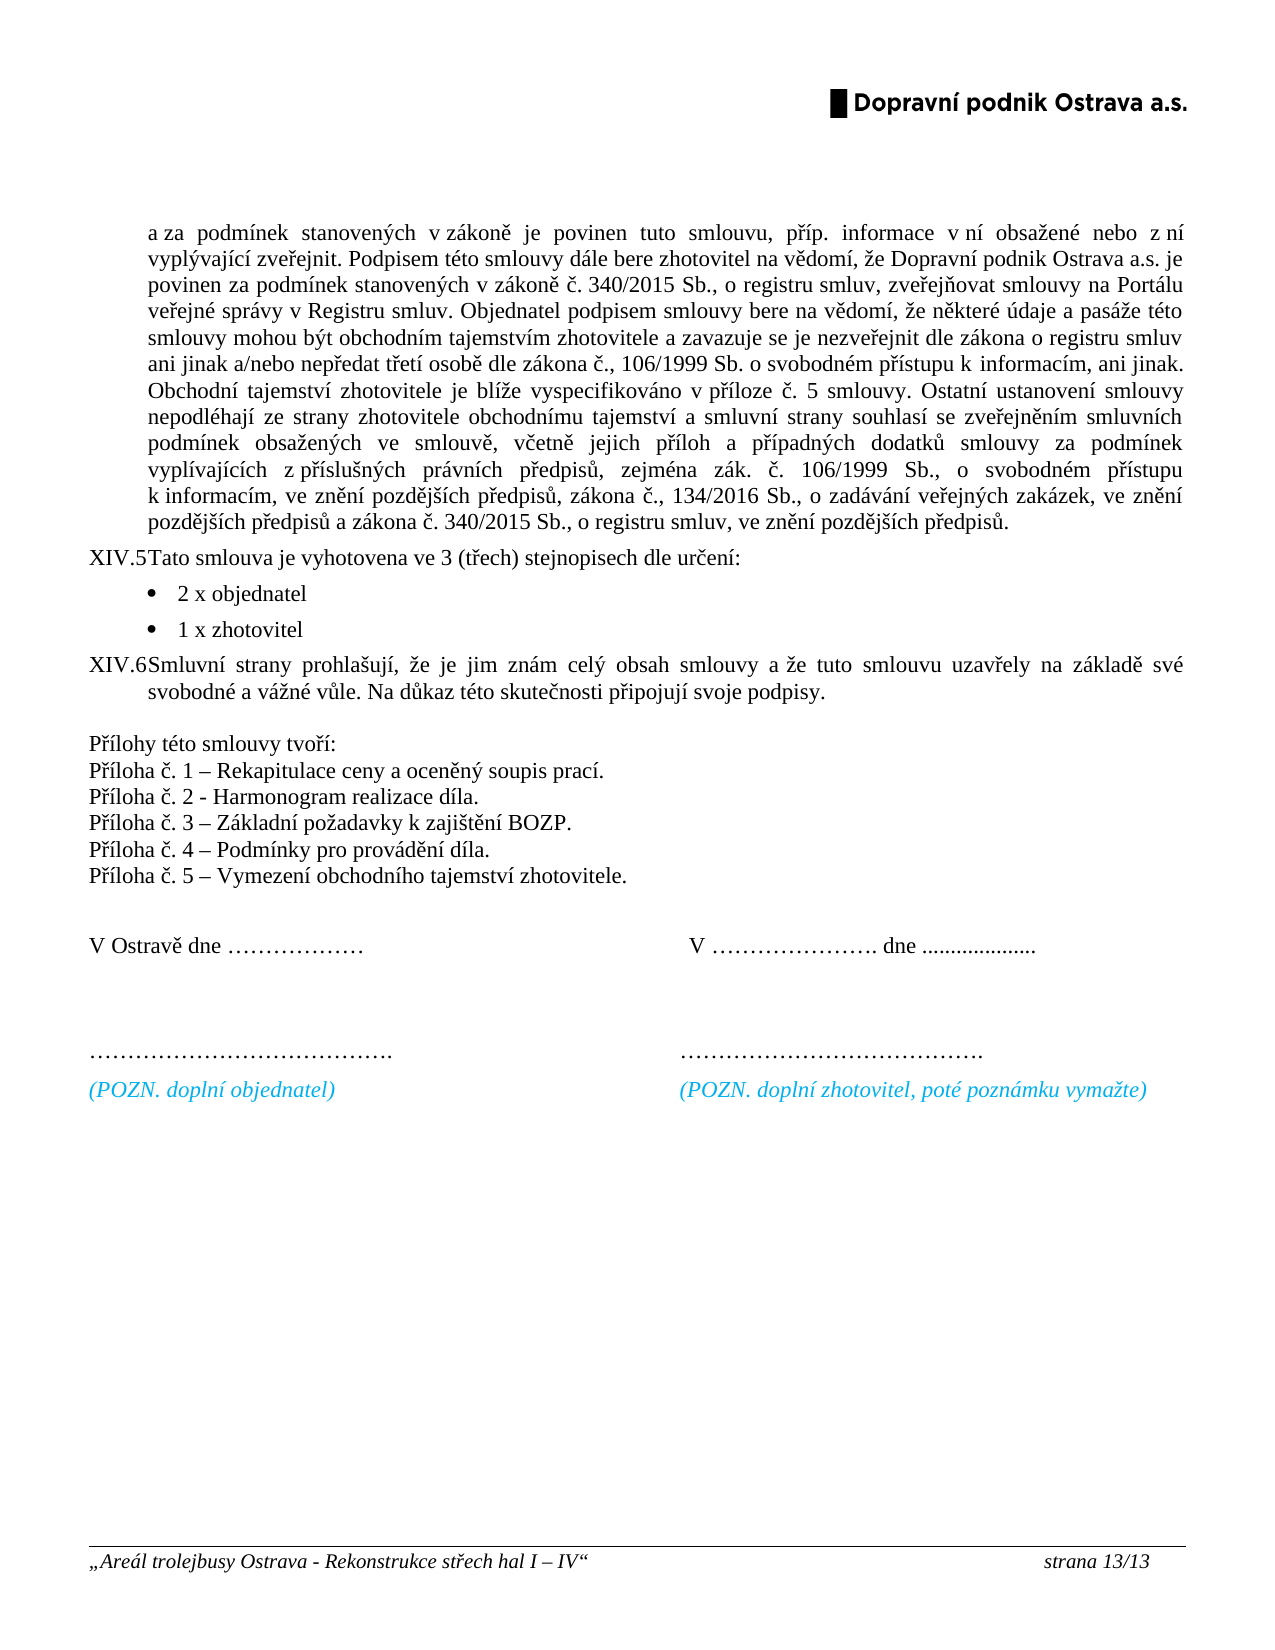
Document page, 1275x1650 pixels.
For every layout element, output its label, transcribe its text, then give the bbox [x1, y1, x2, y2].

text (POZN. doplní objednatel) (POZN. doplní zhotovitel, poté poznámku vymažte) [89, 1076, 1186, 1102]
text Příloha č. 4 – Podmínky pro provádění díla. [89, 836, 1184, 862]
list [89, 218, 1184, 535]
text …………………………………. …………………………………. [89, 1037, 1186, 1063]
text Příloha č. 5 – Vymezení obchodního tajemství zhotovitele. [89, 862, 1184, 888]
text Příloha č. 1 – Rekapitulace ceny a oceněný soupis prací. [89, 757, 1184, 783]
text Příloha č. 3 – Základní požadavky k zajištění BOZP. [89, 809, 1184, 836]
text Příloha č. 2 - Harmonogram realizace díla. [89, 783, 1184, 809]
list 2 x objednatel [148, 580, 1184, 606]
picture [830, 89, 1187, 118]
text V Ostravě dne ……………… V …………………. dne .................... [89, 932, 1186, 958]
list Tato smlouva je vyhotovena ve 3 (třech) stejnopisech dle určení: [89, 544, 1184, 571]
list Smluvní strany prohlašují, že je jim znám celý obsah smlouvy a že tuto smlouvu uzavřely na základě své svobodné a vážné vůle. Na důkaz této skutečnosti připojují svoje podpisy. [89, 651, 1184, 704]
list 1 x zhotovitel [148, 616, 1184, 642]
text Přílohy této smlouvy tvoří: [89, 730, 1186, 757]
